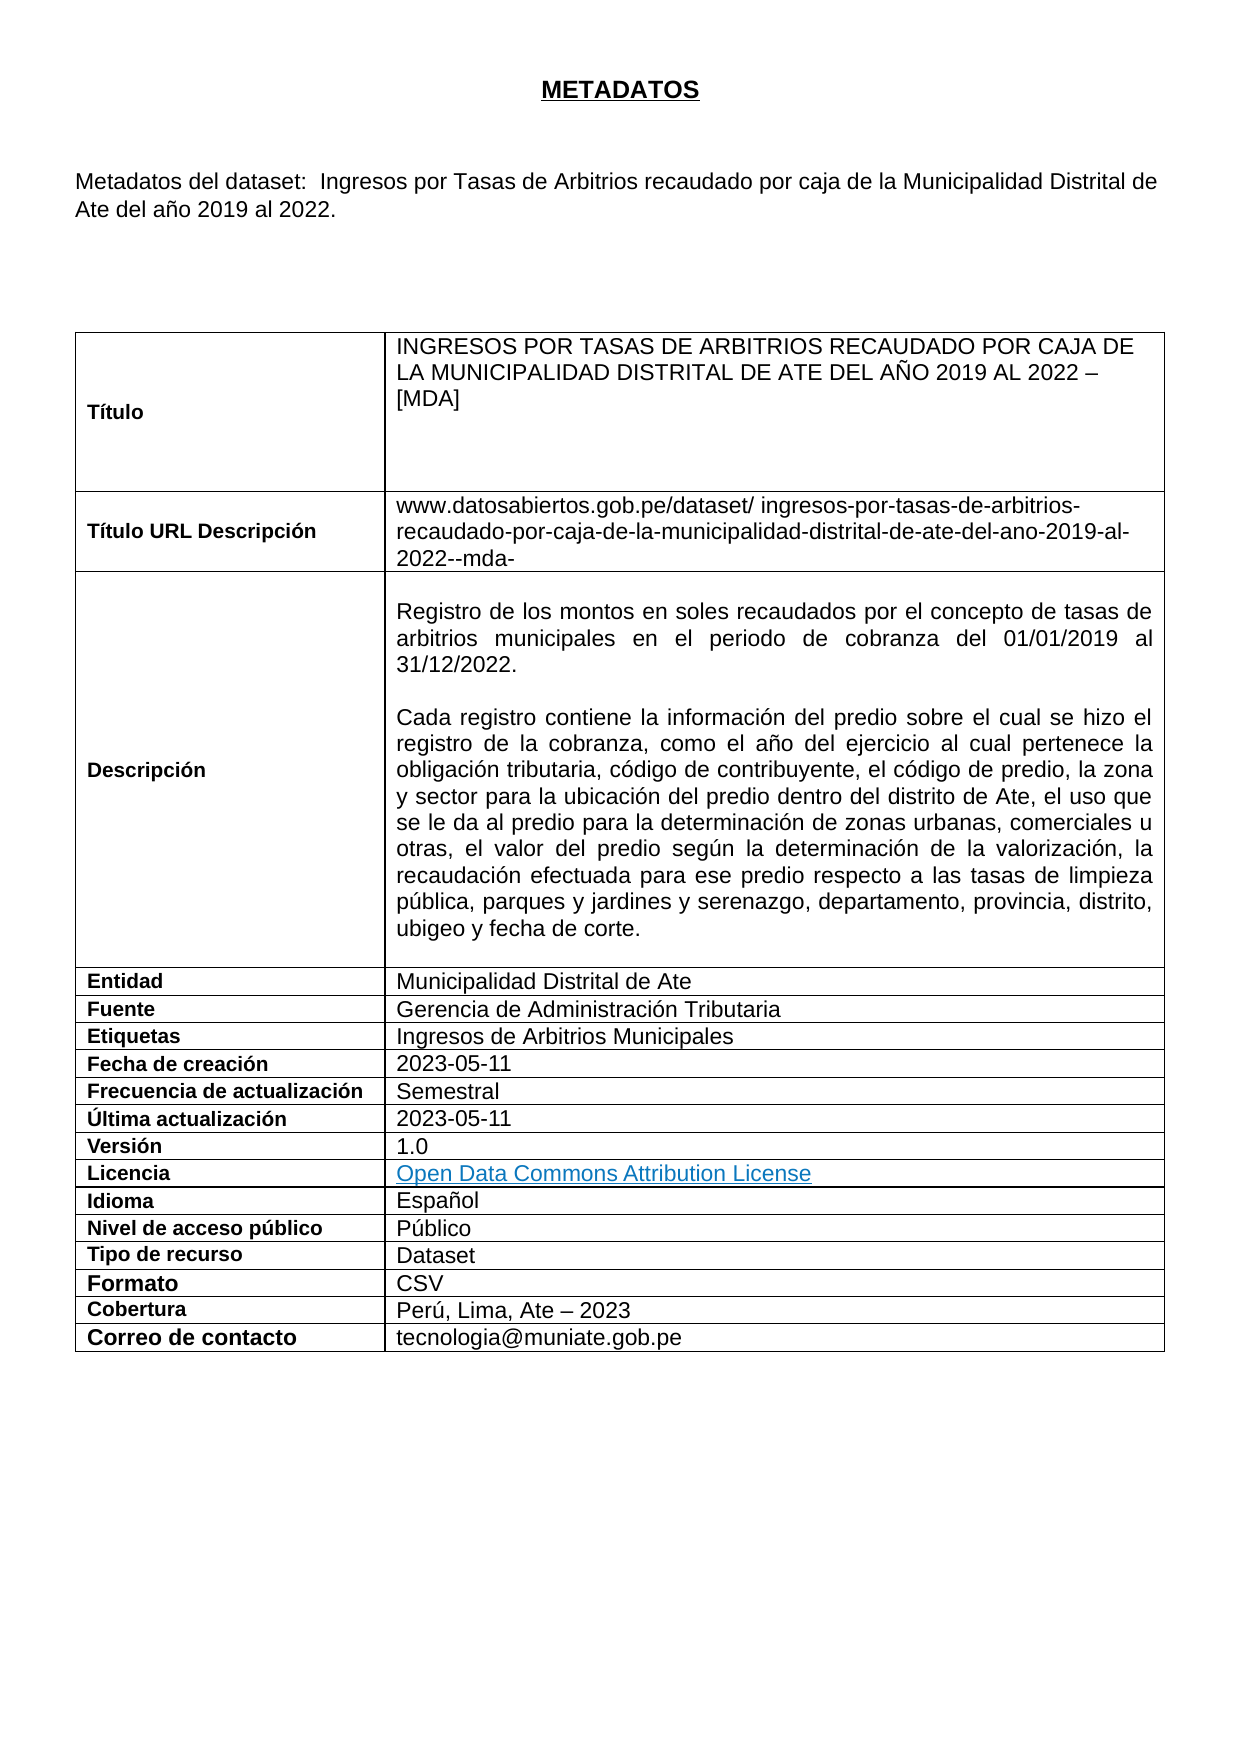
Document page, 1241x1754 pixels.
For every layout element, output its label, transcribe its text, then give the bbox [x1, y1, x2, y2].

table_cell 2023-05-11 [386, 1050, 1164, 1077]
table_cell 2023-05-11 [386, 1105, 1164, 1132]
table_cell Gerencia de Administración Tributaria [386, 996, 1164, 1022]
table_cell Ingresos de Arbitrios Municipales [386, 1023, 1164, 1049]
table_cell Licencia [76, 1160, 384, 1186]
table_cell Semestral [386, 1078, 1164, 1104]
table_cell Perú, Lima, Ate – 2023 [386, 1297, 1164, 1323]
table_cell CSV [386, 1270, 1164, 1296]
table_header Título [76, 333, 384, 491]
table_cell Última actualización [76, 1105, 384, 1132]
table_cell www.datosabiertos.gob.pe/dataset/ ingresos-por-tasas-de-arbitrios-recaudado-por-caja-de-la-municipalidad-distrital-de-ate-del-ano-2019-al-2022--mda- [386, 492, 1164, 571]
table_cell Correo de contacto [76, 1324, 384, 1351]
table_cell Tipo de recurso [76, 1242, 384, 1268]
table_cell Fuente [76, 996, 384, 1022]
table_cell Descripción [76, 572, 384, 967]
text Metadatos del dataset: Ingresos por Tasas de Arbitrios recaudado por caja de la Municipalidad Distrital de Ate del año 2019 al 2022. [75, 168, 1165, 223]
table_cell Open Data Commons Attribution License [386, 1160, 1164, 1186]
table_cell Nivel de acceso público [76, 1215, 384, 1241]
table_cell Español [386, 1188, 1164, 1214]
table_cell Fecha de creación [76, 1050, 384, 1077]
table_header INGRESOS POR TASAS DE ARBITRIOS RECAUDADO POR CAJA DE LA MUNICIPALIDAD DISTRITAL DE ATE DEL AÑO 2019 AL 2022 – [MDA] [386, 333, 1164, 491]
table_cell 1.0 [386, 1133, 1164, 1159]
table_cell Formato [76, 1270, 384, 1296]
table_cell Registro de los montos en soles recaudados por el concepto de tasas de arbitrios municipales en el periodo de cobranza del 01/01/2019 al 31/12/2022. Cada registro contiene la información del predio sobre el cual se hizo el registro de la cobranza, como el año del ejercicio al cual pertenece la obligación tributaria, código de contribuyente, el código de predio, la zona y sector para la ubicación del predio dentro del distrito de Ate, el uso que se le da al predio para la determinación de zonas urbanas, comerciales u otras, el valor del predio según la determinación de la valorización, la recaudación efectuada para ese predio respecto a las tasas de limpieza pública, parques y jardines y serenazgo, departamento, provincia, distrito, ubigeo y fecha de corte. [386, 572, 1164, 967]
table_cell Cobertura [76, 1297, 384, 1323]
table_cell Entidad [76, 968, 384, 994]
table_cell Dataset [386, 1242, 1164, 1268]
table_cell Público [386, 1215, 1164, 1241]
table_cell Título URL Descripción [76, 492, 384, 571]
table_cell Municipalidad Distrital de Ate [386, 968, 1164, 994]
table_cell Etiquetas [76, 1023, 384, 1049]
table_cell tecnologia@muniate.gob.pe [386, 1324, 1164, 1351]
text METADATOS [75, 75, 1165, 104]
table_cell Idioma [76, 1188, 384, 1214]
table_cell Versión [76, 1133, 384, 1159]
table_cell Frecuencia de actualización [76, 1078, 384, 1104]
